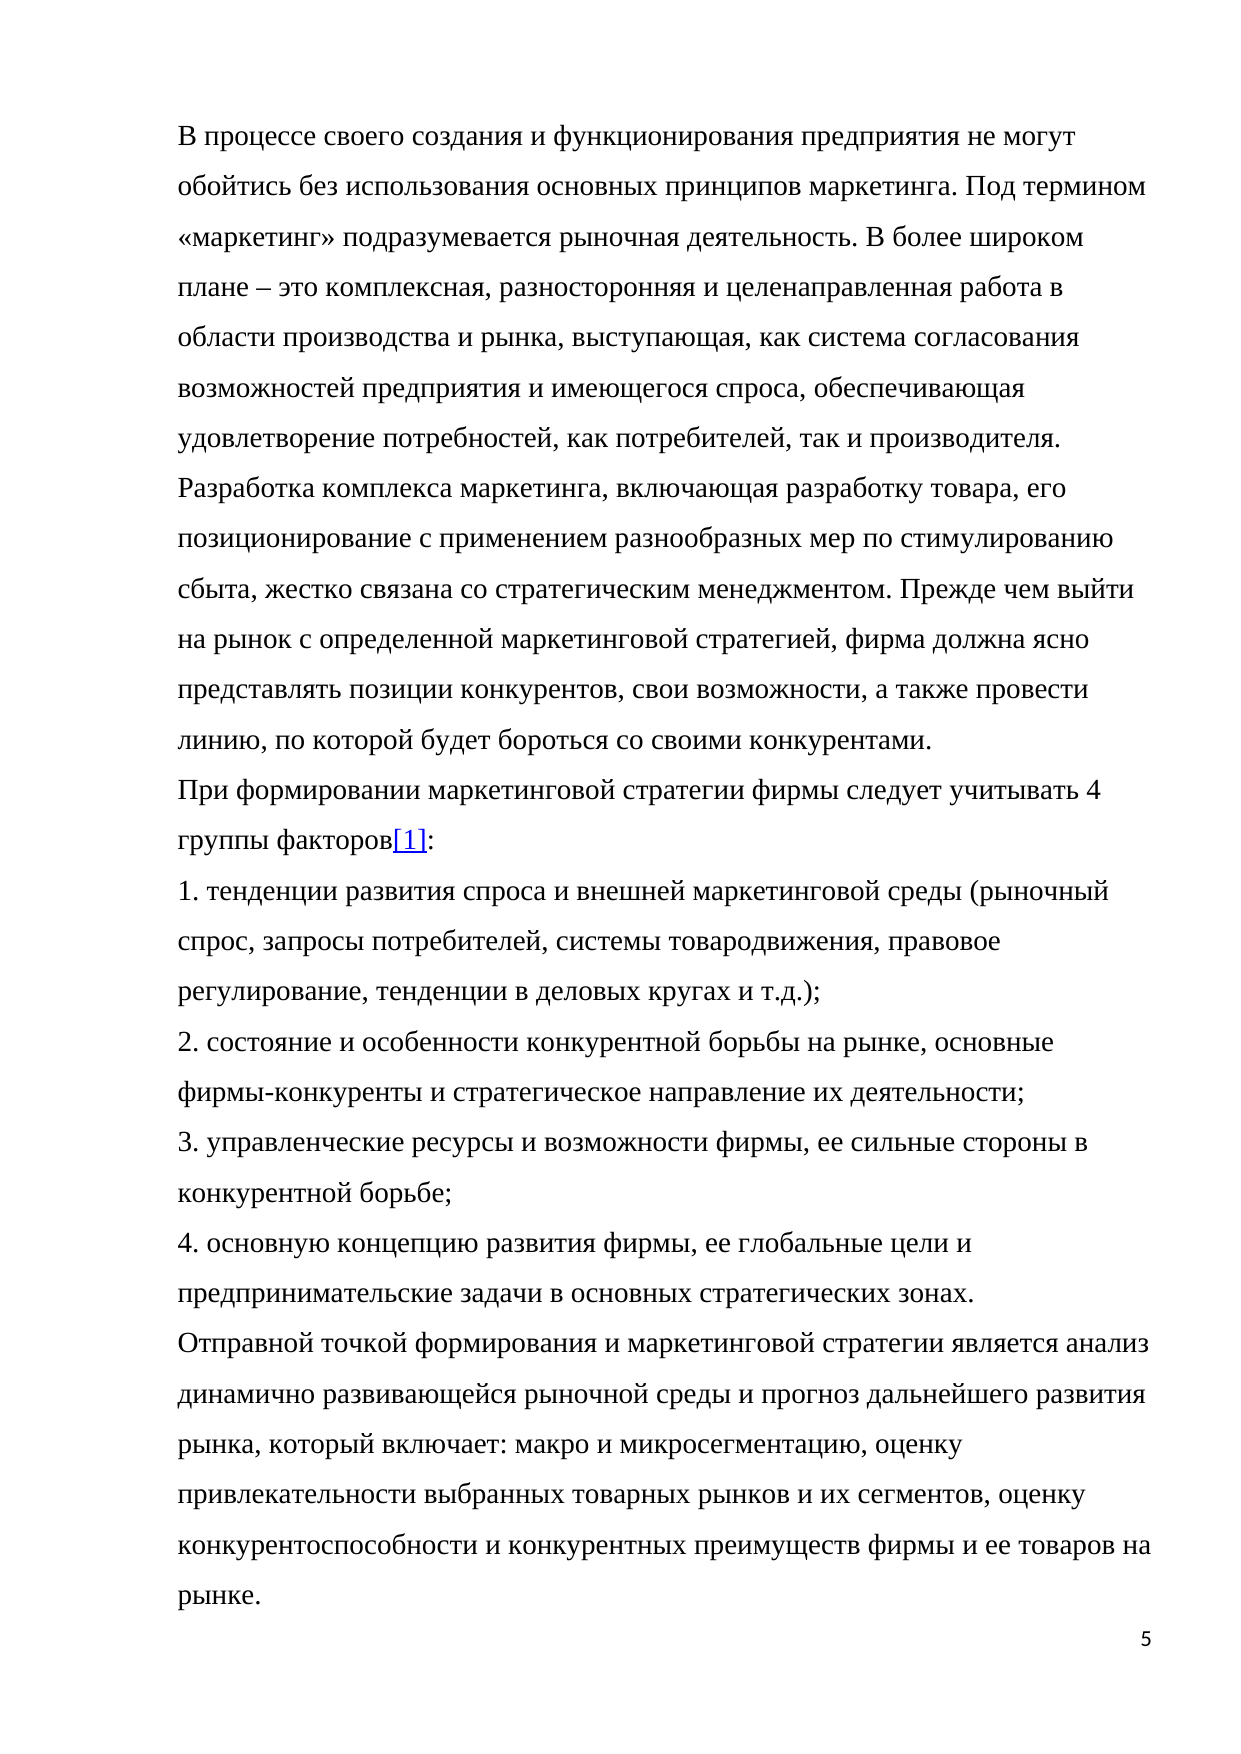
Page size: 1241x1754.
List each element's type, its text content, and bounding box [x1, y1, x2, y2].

text Отправной точкой формирования и маркетинговой стратегии является анализ [177, 1326, 1152, 1359]
text При формировании маркетинговой стратегии фирмы следует учитывать 4 группы факторов[1]: [177, 772, 1152, 856]
text позиционирование с применением разнообразных мер по стимулированию сбыта, жестко связана со стратегическим менеджментом. Прежде чем выйти на рынок с определенной маркетинговой стратегией, фирма должна ясно представлять позиции конкурентов, свои возможности, а также провести линию, по которой будет бороться со своими конкурентами. [177, 521, 1152, 755]
text 3. управленческие ресурсы и возможности фирмы, ее сильные стороны в [177, 1124, 1152, 1158]
text 2. состояние и особенности конкурентной борьбы на рынке, основные фирмы-конкуренты и стратегическое направление их деятельности; [177, 1024, 1152, 1108]
text 1. тенденции развития спроса и внешней маркетинговой среды (рыночный спрос, запросы потребителей, системы товародвижения, правовое регулирование, тенденции в деловых кругах и т.д.); [177, 873, 1152, 1007]
text динамично развивающейся рыночной среды и прогноз дальнейшего развития рынка, который включает: макро и микросегментацию, оценку привлекательности выбранных товарных рынков и их сегментов, оценку конкурентоспособности и конкурентных преимуществ фирмы и ее товаров на рынке. [177, 1376, 1152, 1611]
text Разработка комплекса маркетинга, включающая разработку товара, его [177, 470, 1152, 504]
text 4. основную концепцию развития фирмы, ее глобальные цели и [177, 1225, 1152, 1258]
text В процессе своего создания и функционирования предприятия не могут обойтись без использования основных принципов маркетинга. Под термином «маркетинг» подразумевается рыночная деятельность. В более широком плане – это комплексная, разносторонняя и целенаправленная работа в области производства и рынка, выступающая, как система согласования возможностей предприятия и имеющегося спроса, обеспечивающая удовлетворение потребностей, как потребителей, так и производителя. [177, 118, 1152, 453]
text предпринимательские задачи в основных стратегических зонах. [177, 1275, 1152, 1309]
text конкурентной борьбе; [177, 1175, 1152, 1208]
